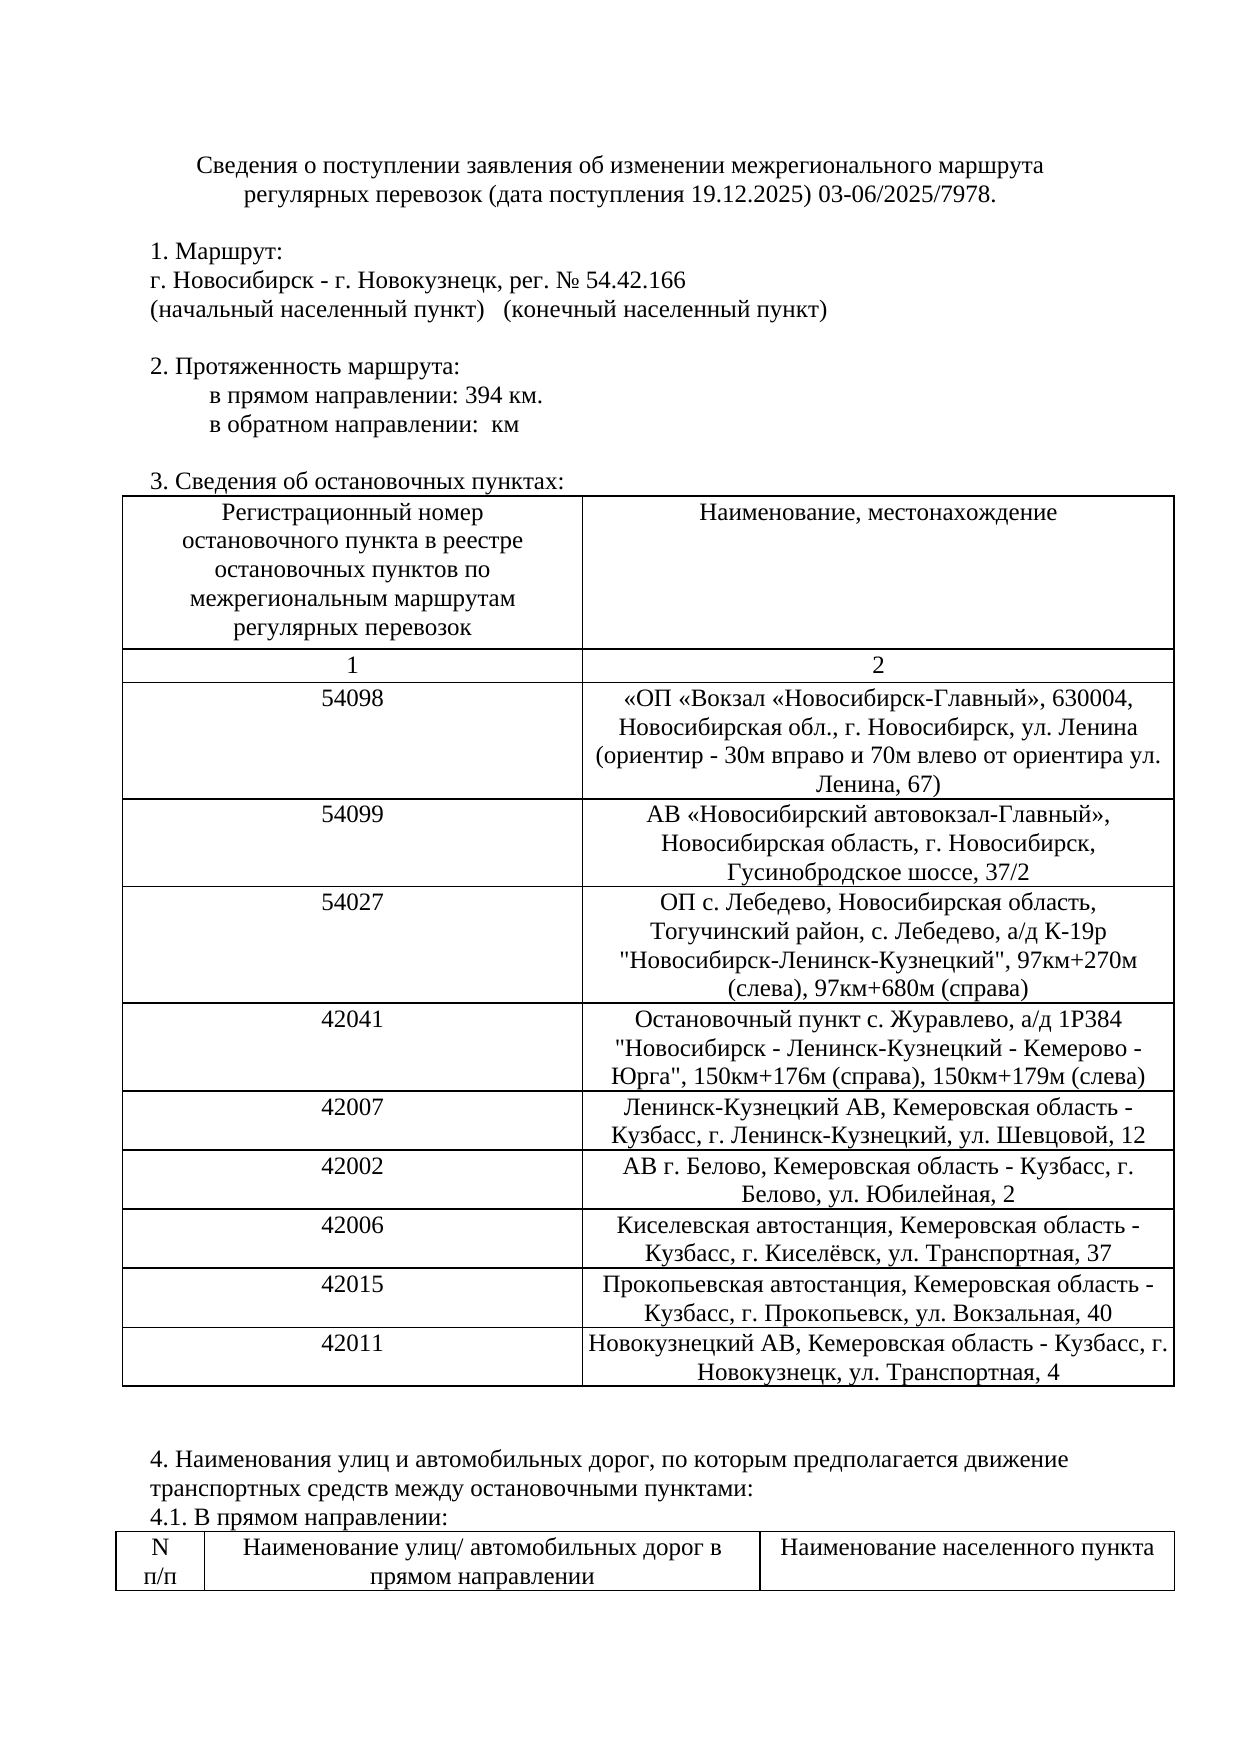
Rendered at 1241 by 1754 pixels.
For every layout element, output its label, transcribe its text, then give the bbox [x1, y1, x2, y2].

table_cell 42006 [123, 1210, 582, 1267]
table_header Регистрационный номер остановочного пункта в реестре остановочных пунктов по межрегиональным маршрутам регулярных перевозок [123, 497, 582, 648]
text 1. Маршрут: [150, 236, 1090, 265]
table_header Наименование улиц/ автомобильных дорог в прямом направлении [205, 1532, 759, 1590]
table_cell 42007 [123, 1092, 582, 1149]
table_cell ОП с. Лебедево, Новосибирская область, Тогучинский район, с. Лебедево, а/д К-19р "Новосибирск-Ленинск-Кузнецкий", 97км+270м (слева), 97км+680м (справа) [583, 887, 1173, 1002]
text 4. Наименования улиц и автомобильных дорог, по которым предполагается движение транспортных средств между остановочными пунктами: [150, 1444, 1090, 1502]
table_cell 42002 [123, 1151, 582, 1208]
table_cell АВ «Новосибирский автовокзал-Главный», Новосибирская область, г. Новосибирск, Гусинобродское шоссе, 37/2 [583, 800, 1173, 886]
table_cell 42015 [123, 1269, 582, 1326]
table_cell Новокузнецкий АВ, Кемеровская область - Кузбасс, г. Новокузнецк, ул. Транспортная, 4 [583, 1328, 1173, 1385]
table_cell 42011 [123, 1328, 582, 1385]
table_cell 2 [583, 650, 1173, 681]
table_cell 54098 [123, 683, 582, 798]
text г. Новосибирск - г. Новокузнецк, рег. № 54.42.166 [150, 265, 1090, 294]
table_cell Киселевская автостанция, Кемеровская область - Кузбасс, г. Киселёвск, ул. Транспортная, 37 [583, 1210, 1173, 1267]
table_header N п/п [117, 1532, 204, 1590]
text 2. Протяженность маршрута: [150, 351, 1090, 380]
table_cell 54027 [123, 887, 582, 1002]
text 4.1. В прямом направлении: [150, 1502, 1090, 1531]
text (начальный населенный пункт) (конечный населенный пункт) [150, 294, 1090, 322]
text в прямом направлении: 394 км. [150, 380, 1090, 409]
table_cell АВ г. Белово, Кемеровская область - Кузбасс, г. Белово, ул. Юбилейная, 2 [583, 1151, 1173, 1208]
table_header Наименование, местонахождение [583, 497, 1173, 648]
text 3. Сведения об остановочных пунктах: [150, 466, 1090, 495]
table_cell 54099 [123, 800, 582, 886]
text в обратном направлении: км [150, 409, 1090, 437]
table_cell 42041 [123, 1004, 582, 1090]
table_cell Прокопьевская автостанция, Кемеровская область - Кузбасс, г. Прокопьевск, ул. Вокзальная, 40 [583, 1269, 1173, 1326]
text Сведения о поступлении заявления об изменении межрегионального маршрута регулярных перевозок (дата поступления 19.12.2025) 03-06/2025/7978. [150, 150, 1090, 207]
table_cell Ленинск-Кузнецкий АВ, Кемеровская область - Кузбасс, г. Ленинск-Кузнецкий, ул. Шевцовой, 12 [583, 1092, 1173, 1149]
table_cell Остановочный пункт с. Журавлево, а/д 1Р384 "Новосибирск - Ленинск-Кузнецкий - Кемерово - Юрга", 150км+176м (справа), 150км+179м (слева) [583, 1004, 1173, 1090]
table_cell «ОП «Вокзал «Новосибирск-Главный», 630004, Новосибирская обл., г. Новосибирск, ул. Ленина (ориентир - 30м вправо и 70м влево от ориентира ул. Ленина, 67) [583, 683, 1173, 798]
table_header Наименование населенного пункта [761, 1532, 1174, 1590]
table_cell 1 [123, 650, 582, 681]
